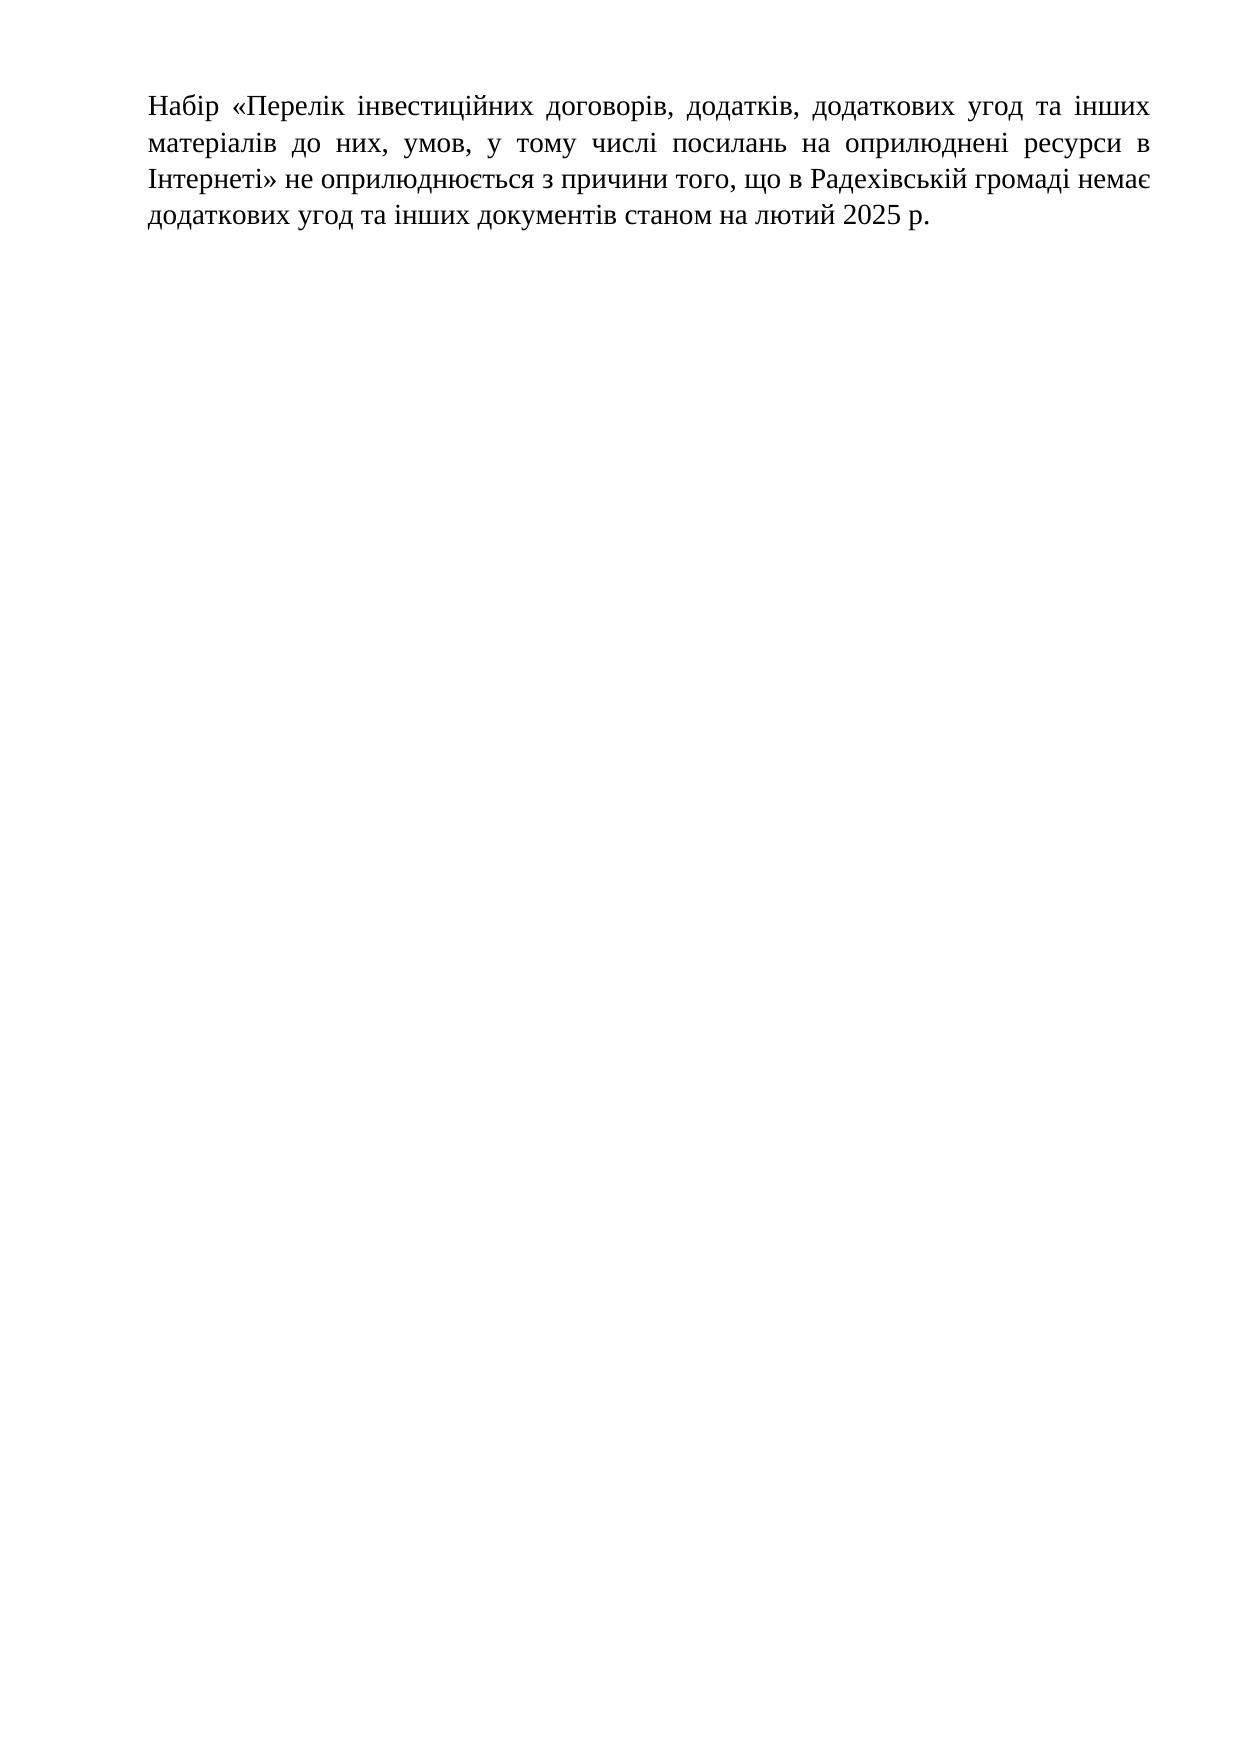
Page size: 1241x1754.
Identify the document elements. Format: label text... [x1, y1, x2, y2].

text Набір «Перелік інвестиційних договорів, додатків, додаткових угод та інших матеріалів до них, умов, у тому числі посилань на оприлюднені ресурси в Інтернеті» не оприлюднюється з причини того, що в Радехівській громаді немає додаткових угод та інших документів станом на лютий 2025 р. [148, 88, 1152, 231]
